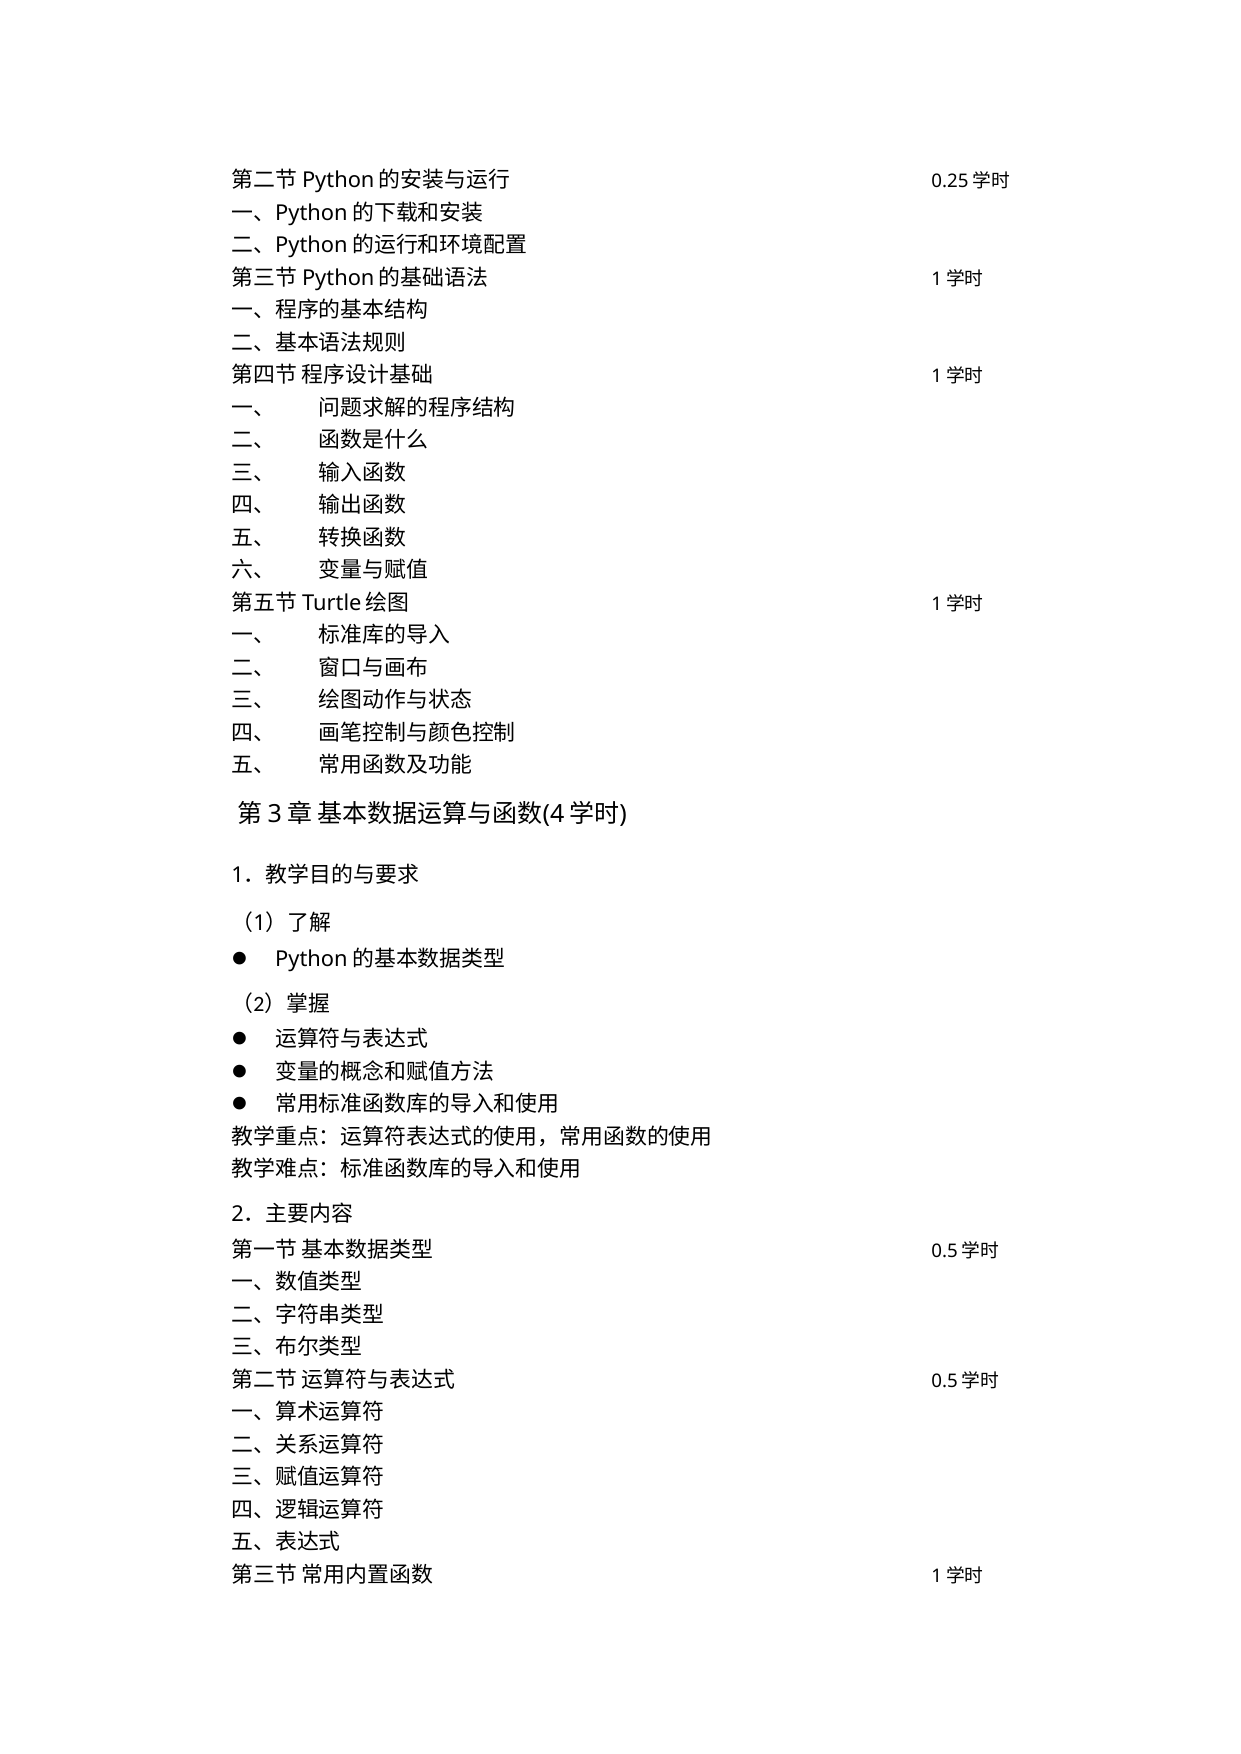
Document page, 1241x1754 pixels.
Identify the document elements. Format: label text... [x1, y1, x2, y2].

text 教学难点：标准函数库的导入和使用 [231, 1151, 1053, 1183]
list 变量与赋值 [231, 552, 1053, 584]
list 运算符与表达式 [231, 1021, 1053, 1053]
text 三、赋值运算符 [187, 1459, 1053, 1491]
list 常用标准函数库的导入和使用 [231, 1086, 1053, 1118]
text 教学重点：运算符表达式的使用，常用函数的使用 [187, 1118, 1053, 1151]
list Python的基本数据类型 [231, 940, 1053, 973]
text 第四节 程序设计基础 1学时 [187, 357, 1053, 389]
text 三、布尔类型 [187, 1329, 1053, 1361]
text 第3章 基本数据运算与函数(4学时) [187, 779, 1053, 844]
list 标准库的导入 [231, 617, 1053, 649]
text 一、算术运算符 [187, 1394, 1053, 1426]
text 二、Python的运行和环境配置 [187, 227, 1053, 259]
list 转换函数 [231, 519, 1053, 552]
text 2．主要内容 [187, 1183, 1053, 1231]
text 二、字符串类型 [187, 1296, 1053, 1329]
text 第一节 基本数据类型 0.5学时 [187, 1231, 1053, 1264]
text 二、基本语法规则 [187, 324, 1053, 357]
text 二、关系运算符 [187, 1426, 1053, 1459]
text 五、表达式 [187, 1524, 1053, 1556]
text 1．教学目的与要求 [187, 844, 1053, 892]
list 变量的概念和赋值方法 [231, 1053, 1053, 1086]
list 函数是什么 [231, 422, 1053, 454]
text 四、逻辑运算符 [187, 1491, 1053, 1524]
list 问题求解的程序结构 [231, 389, 1053, 422]
text 第三节 Python的基础语法 1学时 [187, 259, 1053, 292]
text 一、Python的下载和安装 [187, 194, 1053, 227]
text （1）了解 [187, 892, 1053, 940]
list 窗口与画布 [231, 649, 1053, 682]
list 输入函数 [231, 454, 1053, 487]
text 第五节 Turtle绘图 1学时 [187, 584, 1053, 617]
text （2）掌握 [187, 973, 1053, 1021]
text 第二节 Python的安装与运行 0.25学时 [187, 162, 1053, 194]
list 画笔控制与颜色控制 [231, 714, 1053, 747]
list 常用函数及功能 [231, 747, 1053, 779]
text 一、程序的基本结构 [187, 292, 1053, 324]
list 绘图动作与状态 [231, 682, 1053, 714]
list 输出函数 [231, 487, 1053, 519]
text 第三节 常用内置函数 1学时 [187, 1556, 1053, 1589]
text 第二节 运算符与表达式 0.5学时 [187, 1361, 1053, 1394]
text 一、数值类型 [187, 1264, 1053, 1296]
